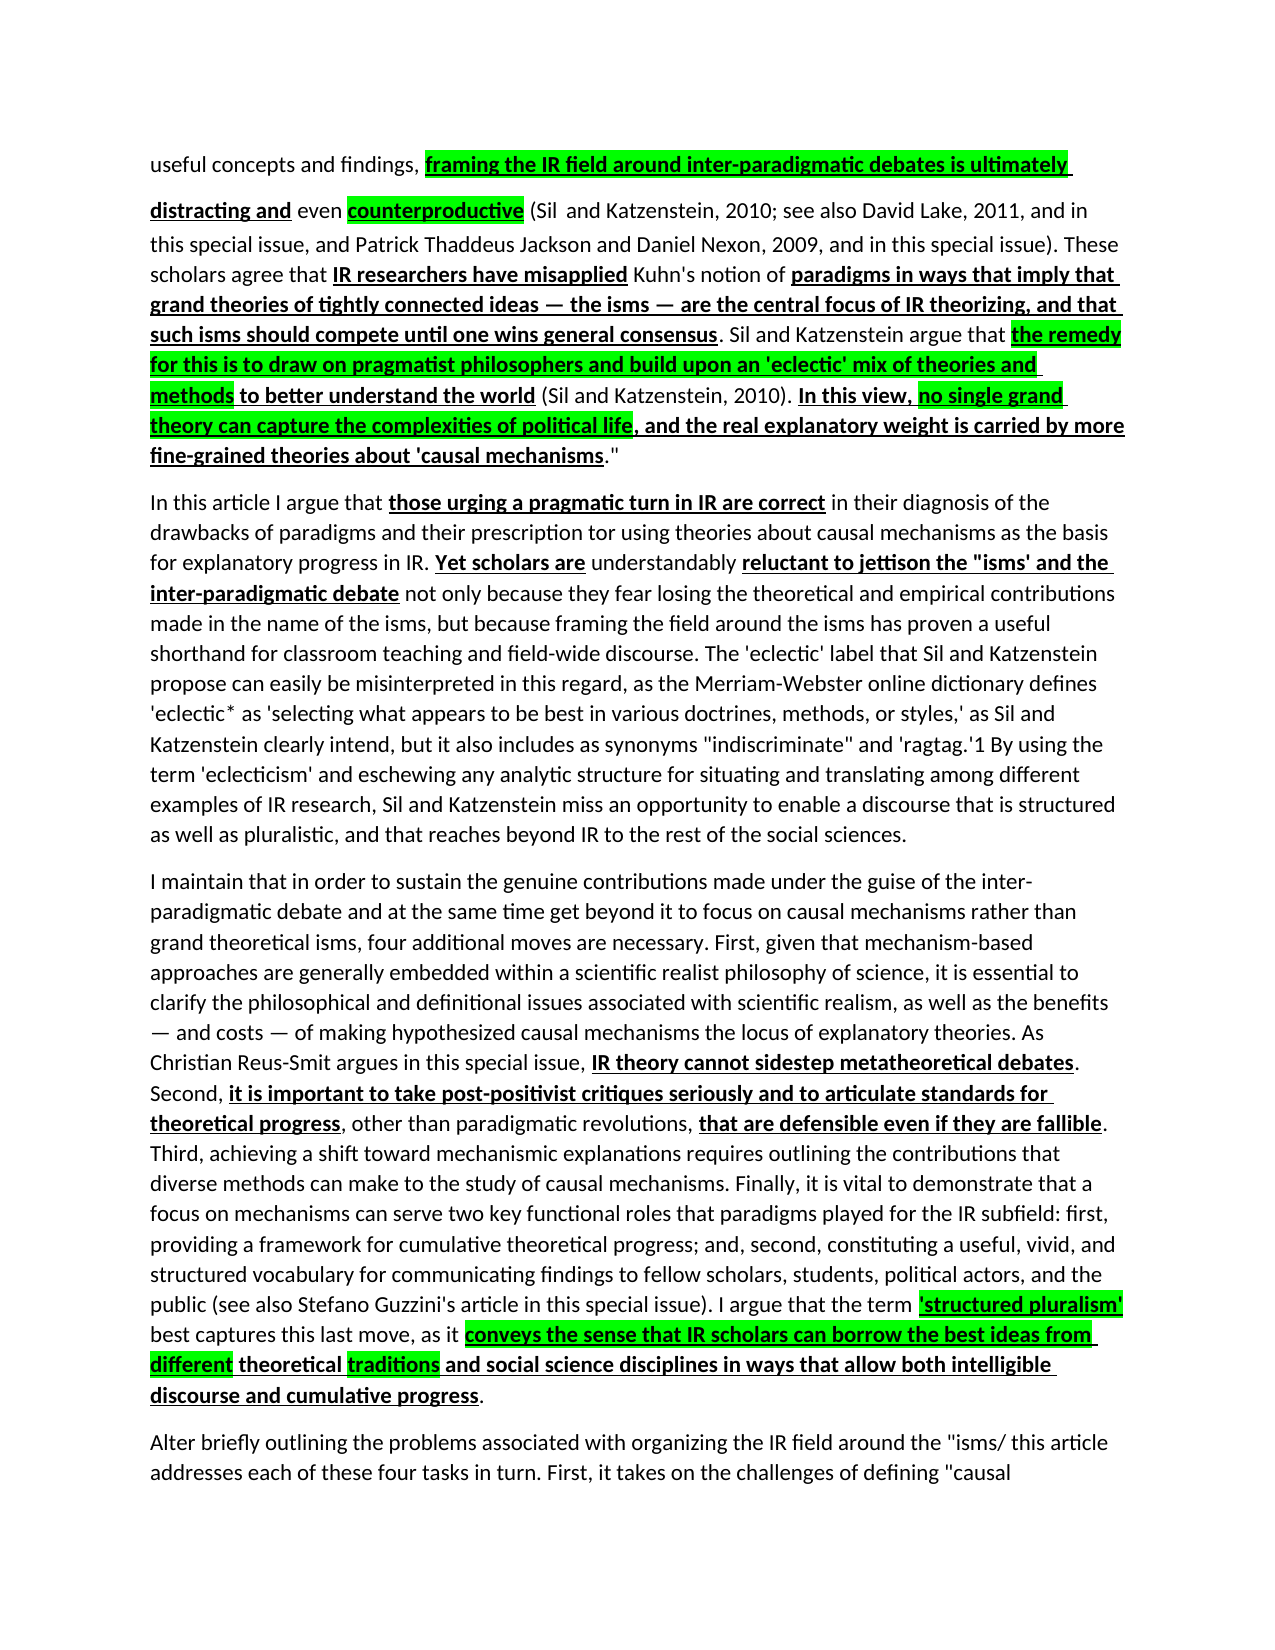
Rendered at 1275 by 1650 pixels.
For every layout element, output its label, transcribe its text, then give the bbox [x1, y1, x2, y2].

text I maintain that in order to sustain the genuine contributions made under the guise of the inter-paradigmatic debate and at the same time get beyond it to focus on causal mechanisms rather than grand theoretical isms, four additional moves are necessary. First, given that mechanism-based approaches are generally embedded within a scientific realist philosophy of science, it is essential to clarify the philosophical and definitional issues associated with scientific realism, as well as the benefits — and costs — of making hypothesized causal mechanisms the locus of explanatory theories. As Christian Reus-Smit argues in this special issue, IR theory cannot sidestep metatheoretical debates. Second, it is important to take post-positivist critiques seriously and to articulate standards for theoretical progress, other than paradigmatic revolutions, that are defensible even if they are fallible. Third, achieving a shift toward mechanismic explanations requires outlining the contributions that diverse methods can make to the study of causal mechanisms. Finally, it is vital to demonstrate that a focus on mechanisms can serve two key functional roles that paradigms played for the IR subfield: first, providing a framework for cumulative theoretical progress; and, second, constituting a useful, vivid, and structured vocabulary for communicating findings to fellow scholars, students, political actors, and the public (see also Stefano Guzzini's article in this special issue). I argue that the term 'structured pluralism' best captures this last move, as it conveys the sense that IR scholars can borrow the best ideas from different theoretical traditions and social science disciplines in ways that allow both intelligible discourse and cumulative progress. [150, 867, 1125, 1409]
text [150, 150, 1125, 435]
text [150, 1428, 1125, 1486]
text In this article I argue that those urging a pragmatic turn in IR are correct in their diagnosis of the drawbacks of paradigms and their prescription tor using theories about causal mechanisms as the basis for explanatory progress in IR. Yet scholars are understandably reluctant to jettison the "isms' and the inter-paradigmatic debate not only because they fear losing the theoretical and empirical contributions made in the name of the isms, but because framing the field around the isms has proven a useful shorthand for classroom teaching and field-wide discourse. The 'eclectic' label that Sil and Katzenstein propose can easily be misinterpreted in this regard, as the Merriam-Webster online dictionary defines 'eclectic* as 'selecting what appears to be best in various doctrines, methods, or styles,' as Sil and Katzenstein clearly intend, but it also includes as synonyms "indiscriminate" and 'ragtag.'1 By using the term 'eclecticism' and eschewing any analytic structure for situating and translating among different examples of IR research, Sil and Katzenstein miss an opportunity to enable a discourse that is structured as well as pluralistic, and that reaches beyond IR to the rest of the social sciences. [150, 488, 1125, 848]
